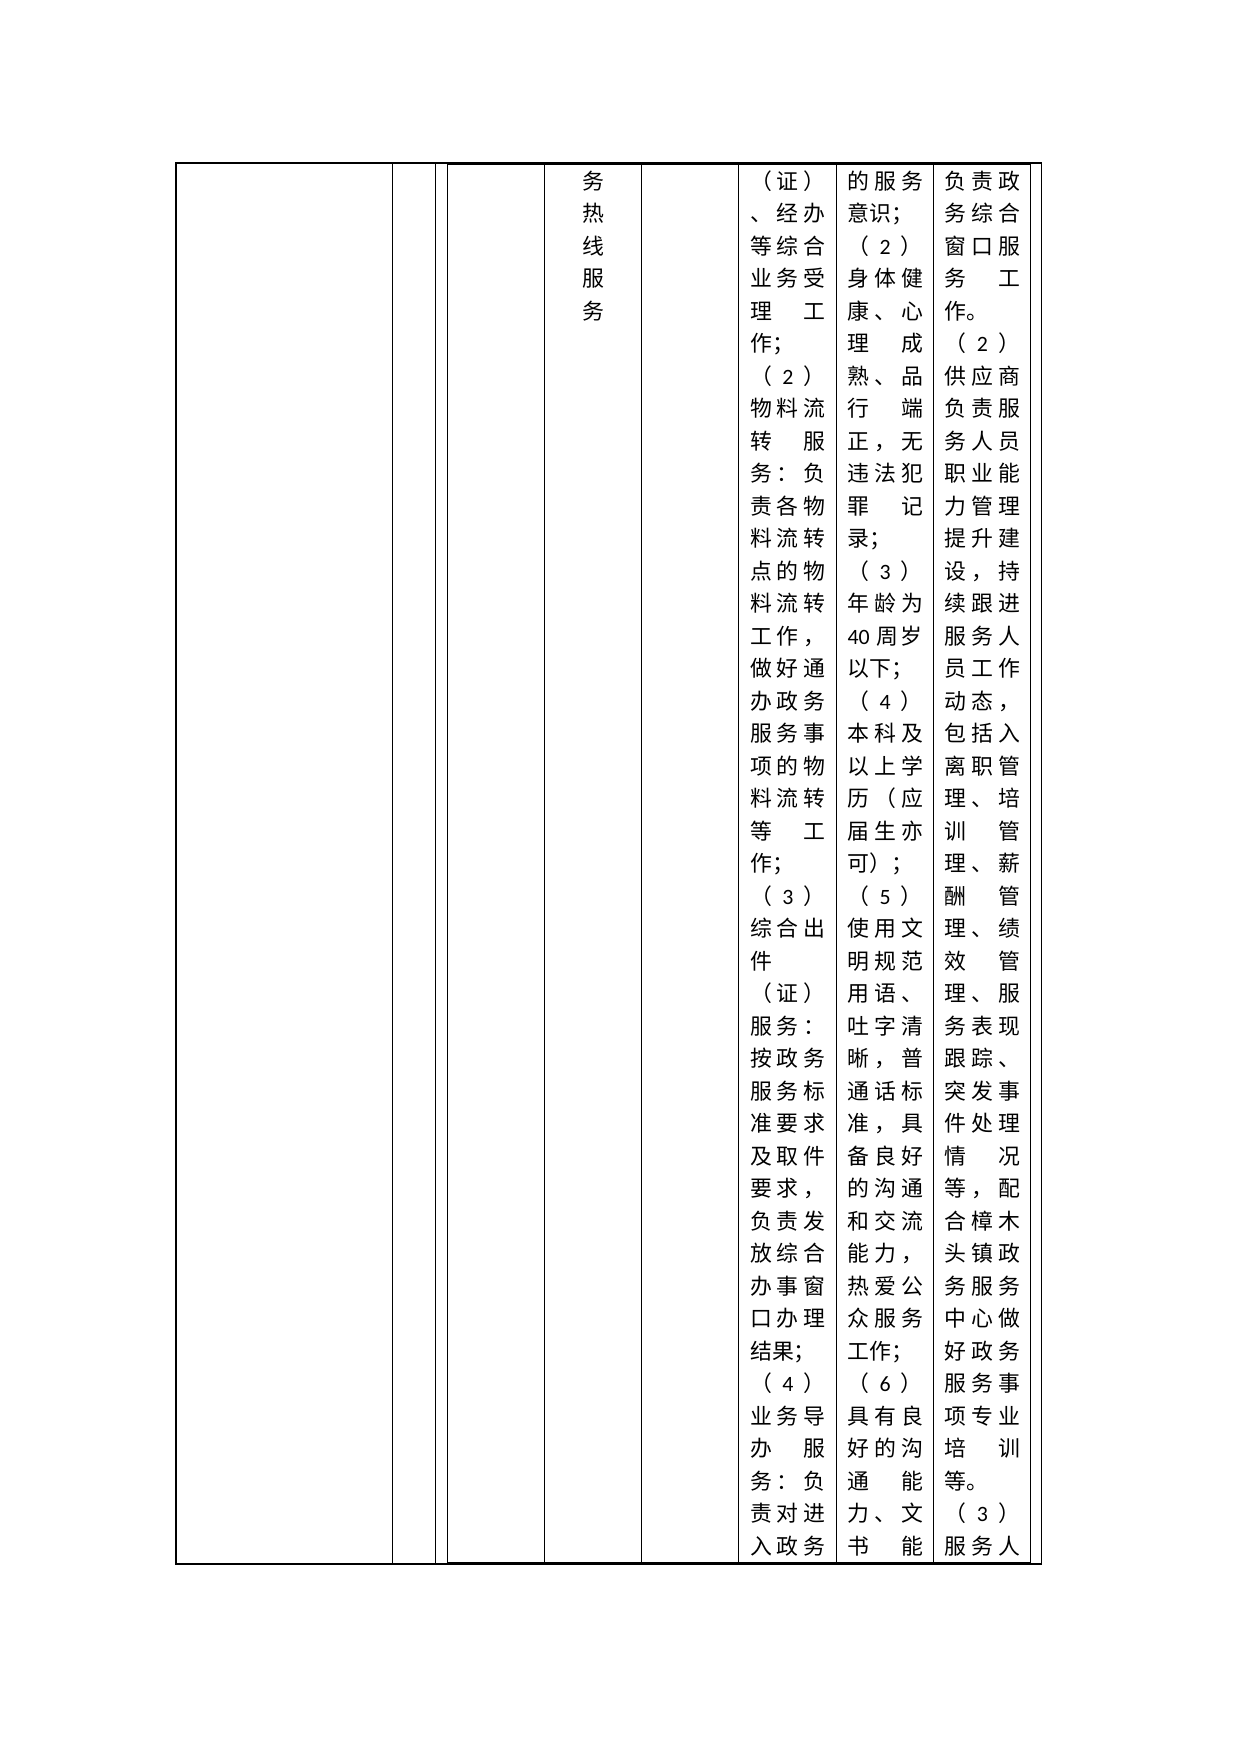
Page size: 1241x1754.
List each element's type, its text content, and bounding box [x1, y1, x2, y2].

table_cell [177, 164, 392, 1563]
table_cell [642, 165, 738, 1562]
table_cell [934, 165, 1030, 1562]
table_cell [739, 165, 836, 1562]
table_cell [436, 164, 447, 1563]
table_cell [448, 165, 544, 1562]
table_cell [837, 165, 933, 1562]
table_cell 1 [393, 164, 435, 1563]
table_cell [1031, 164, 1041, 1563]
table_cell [545, 165, 641, 1562]
